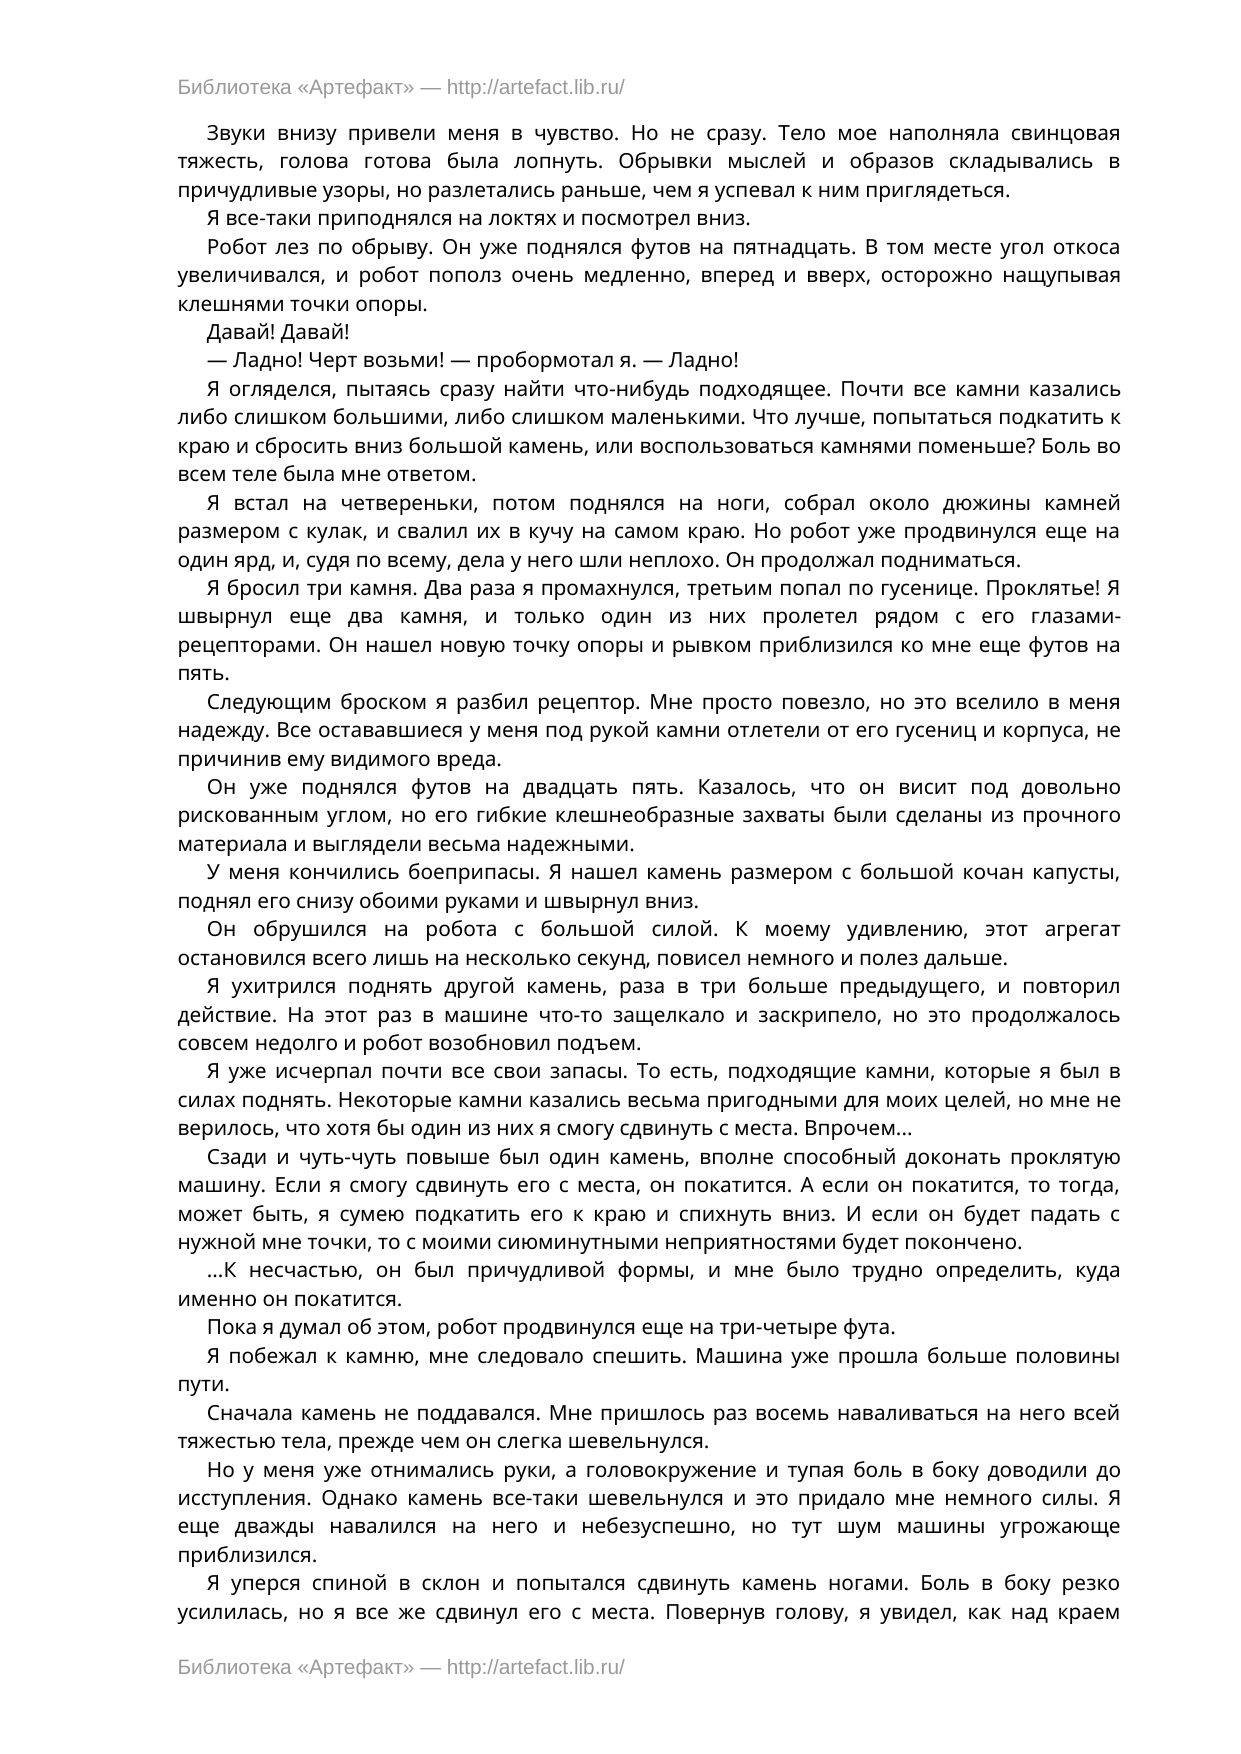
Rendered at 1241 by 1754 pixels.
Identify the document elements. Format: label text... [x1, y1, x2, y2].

text Он уже поднялся футов на двадцать пять. Казалось, что он висит под довольно рискованным углом, но его гибкие клешнеобразные захваты были сделаны из прочного материала и выглядели весьма надежными. [177, 772, 1122, 857]
text Я ухитрился поднять другой камень, раза в три больше предыдущего, и повторил действие. На этот раз в машине что-то защелкало и заскрипело, но это продолжалось совсем недолго и робот возобновил подъем. [177, 971, 1122, 1057]
text Он обрушился на робота с большой силой. К моему удивлению, этот агрегат остановился всего лишь на несколько секунд, повисел немного и полез дальше. [177, 914, 1122, 971]
text У меня кончились боеприпасы. Я нашел камень размером с большой кочан капусты, поднял его снизу обоими руками и швырнул вниз. [177, 857, 1122, 914]
text Звуки внизу привели меня в чувство. Но не сразу. Тело мое наполняла свинцовая тяжесть, голова готова была лопнуть. Обрывки мыслей и образов складывались в причудливые узоры, но разлетались раньше, чем я успевал к ним приглядеться. [177, 118, 1122, 203]
text Я уже исчерпал почти все свои запасы. То есть, подходящие камни, которые я был в силах поднять. Некоторые камни казались весьма пригодными для моих целей, но мне не верилось, что хотя бы один из них я смогу сдвинуть с места. Впрочем... [177, 1057, 1122, 1142]
text ...К несчастью, он был причудливой формы, и мне было трудно определить, куда именно он покатится. [177, 1256, 1122, 1312]
text Следующим броском я разбил рецептор. Мне просто повезло, но это вселило в меня надежду. Все остававшиеся у меня под рукой камни отлетели от его гусениц и корпуса, не причинив ему видимого вреда. [177, 687, 1122, 772]
text Я встал на четвереньки, потом поднялся на ноги, собрал около дюжины камней размером с кулак, и свалил их в кучу на самом краю. Но робот уже продвинулся еще на один ярд, и, судя по всему, дела у него шли неплохо. Он продолжал подниматься. [177, 488, 1122, 573]
text Робот лез по обрыву. Он уже поднялся футов на пятнадцать. В том месте угол откоса увеличивался, и робот пополз очень медленно, вперед и вверх, осторожно нащупывая клешнями точки опоры. [177, 232, 1122, 317]
text Но у меня уже отнимались руки, а головокружение и тупая боль в боку доводили до исступления. Однако камень все-таки шевельнулся и это придало мне немного силы. Я еще дважды навалился на него и небезуспешно, но тут шум машины угрожающе приблизился. [177, 1455, 1122, 1568]
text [177, 1568, 1122, 1625]
text Я все-таки приподнялся на локтях и посмотрел вниз. [177, 203, 1122, 232]
text Я бросил три камня. Два раза я промахнулся, третьим попал по гусенице. Проклятье! Я швырнул еще два камня, и только один из них пролетел рядом с его глазами-рецепторами. Он нашел новую точку опоры и рывком приблизился ко мне еще футов на пять. [177, 573, 1122, 687]
text — Ладно! Черт возьми! — пробормотал я. — Ладно! [177, 346, 1122, 374]
text Давай! Давай! [177, 317, 1122, 346]
text Я побежал к камню, мне следовало спешить. Машина уже прошла больше половины пути. [177, 1341, 1122, 1398]
text Пока я думал об этом, робот продвинулся еще на три-четыре фута. [177, 1312, 1122, 1341]
text Я огляделся, пытаясь сразу найти что-нибудь подходящее. Почти все камни казались либо слишком большими, либо слишком маленькими. Что лучше, попытаться подкатить к краю и сбросить вниз большой камень, или воспользоваться камнями поменьше? Боль во всем теле была мне ответом. [177, 374, 1122, 488]
text Сначала камень не поддавался. Мне пришлось раз восемь наваливаться на него всей тяжестью тела, прежде чем он слегка шевельнулся. [177, 1398, 1122, 1455]
text Сзади и чуть-чуть повыше был один камень, вполне способный доконать проклятую машину. Если я смогу сдвинуть его с места, он покатится. А если он покатится, то тогда, может быть, я сумею подкатить его к краю и спихнуть вниз. И если он будет падать с нужной мне точки, то с моими сиюминутными неприятностями будет покончено. [177, 1142, 1122, 1256]
